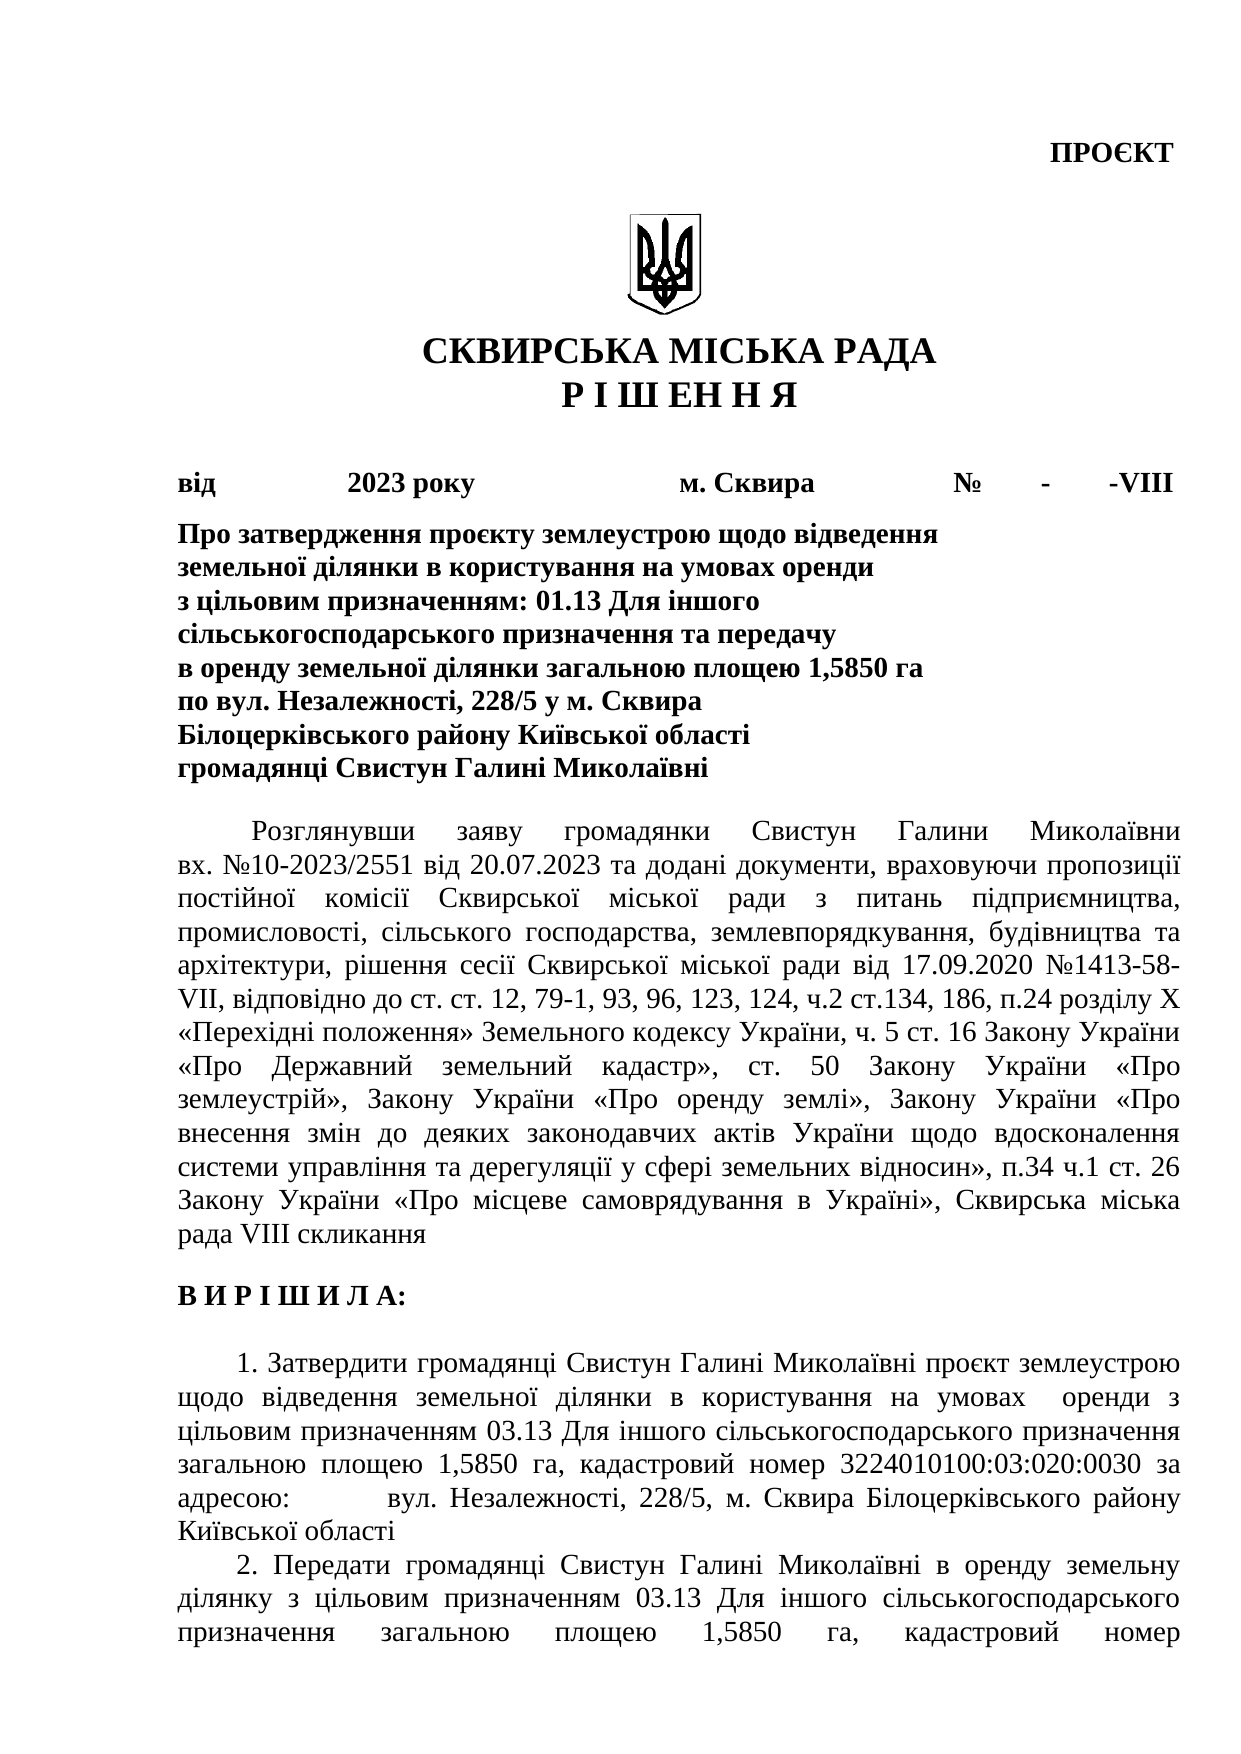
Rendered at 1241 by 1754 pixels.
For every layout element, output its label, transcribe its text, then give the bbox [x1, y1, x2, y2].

text в оренду земельної ділянки загальною площею 1,5850 га [177, 650, 1181, 683]
text громадянці Свистун Галині Миколаївні [177, 751, 1181, 784]
text Розглянувши заяву громадянки Свистун Галини Миколаївни вх. №10-2023/2551 від 20.07.2023 та додані документи, враховуючи пропозиції постійної комісії Сквирської міської ради з питань підприємництва, промисловості, сільського господарства, землевпорядкування, будівництва та архітектури, рішення сесії Сквирської міської ради від 17.09.2020 №1413-58-VII, відповідно до ст. ст. 12, 79-1, 93, 96, 123, 124, ч.2 ст.134, 186, п.24 розділу Х «Перехідні положення» Земельного кодексу України, ч. 5 ст. 16 Закону України «Про Державний земельний кадастр», ст. 50 Закону України «Про землеустрій», Закону України «Про оренду землі», Закону України «Про внесення змін до деяких законодавчих актів України щодо вдосконалення системи управління та дерегуляції у сфері земельних відносин», п.34 ч.1 ст. 26 Закону України «Про місцеве самоврядування в Україні», Сквирська міська рада VIIІ скликання [177, 813, 1181, 1249]
text з цільовим призначенням: 01.13 Для іншого [177, 583, 1181, 616]
text по вул. Незалежності, 228/5 у м. Сквира [177, 683, 1181, 717]
text Р І Ш ЕН Н Я [177, 372, 1181, 415]
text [177, 1547, 1181, 1647]
text Про затвердження проєкту землеустрою щодо відведення [177, 516, 1181, 549]
text 1. Затвердити громадянці Свистун Галині Миколаївні проєкт землеустрою щодо відведення земельної ділянки в користування на умовах оренди з цільовим призначенням 03.13 Для іншого сільськогосподарського призначення загальною площею 1,5850 га, кадастровий номер 3224010100:03:020:0030 за адресою: вул. Незалежності, 228/5, м. Сквира Білоцерківського району Київської області [177, 1346, 1181, 1547]
text ПРОЄКТ [177, 136, 1173, 169]
text від 2023 року м. Сквира № - -VIII [177, 466, 1181, 499]
text Білоцерківського району Київської області [177, 717, 1181, 751]
text земельної ділянки в користування на умовах оренди [177, 549, 1181, 583]
text СКВИРСЬКА МІСЬКА РАДА [177, 329, 1181, 372]
text сільськогосподарського призначення та передачу [177, 616, 1181, 650]
text В И Р І Ш И Л А: [177, 1278, 1181, 1312]
